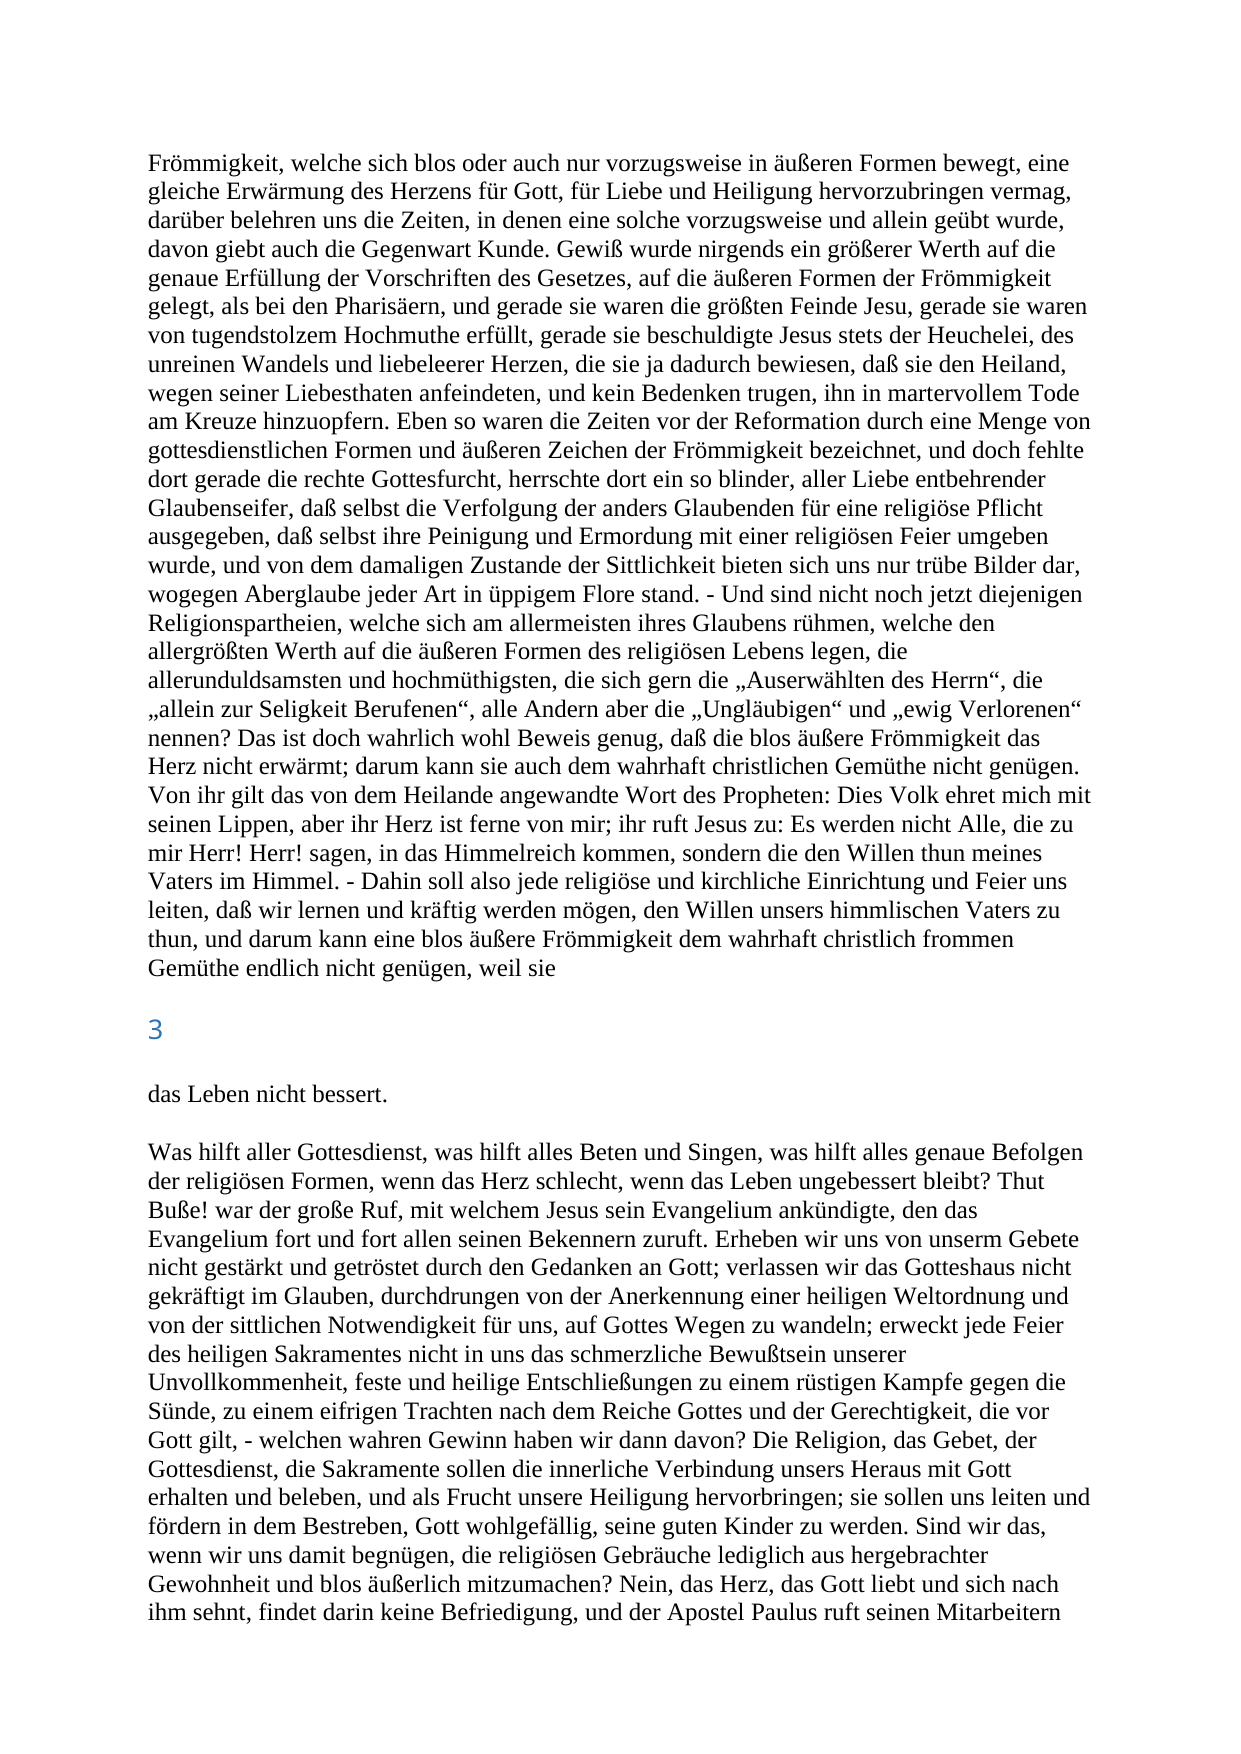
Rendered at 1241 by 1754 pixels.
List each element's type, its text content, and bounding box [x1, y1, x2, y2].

text das Leben nicht bessert. [148, 1079, 1093, 1108]
subtitle 3 [148, 1011, 1093, 1047]
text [148, 1137, 1093, 1626]
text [148, 148, 1093, 981]
